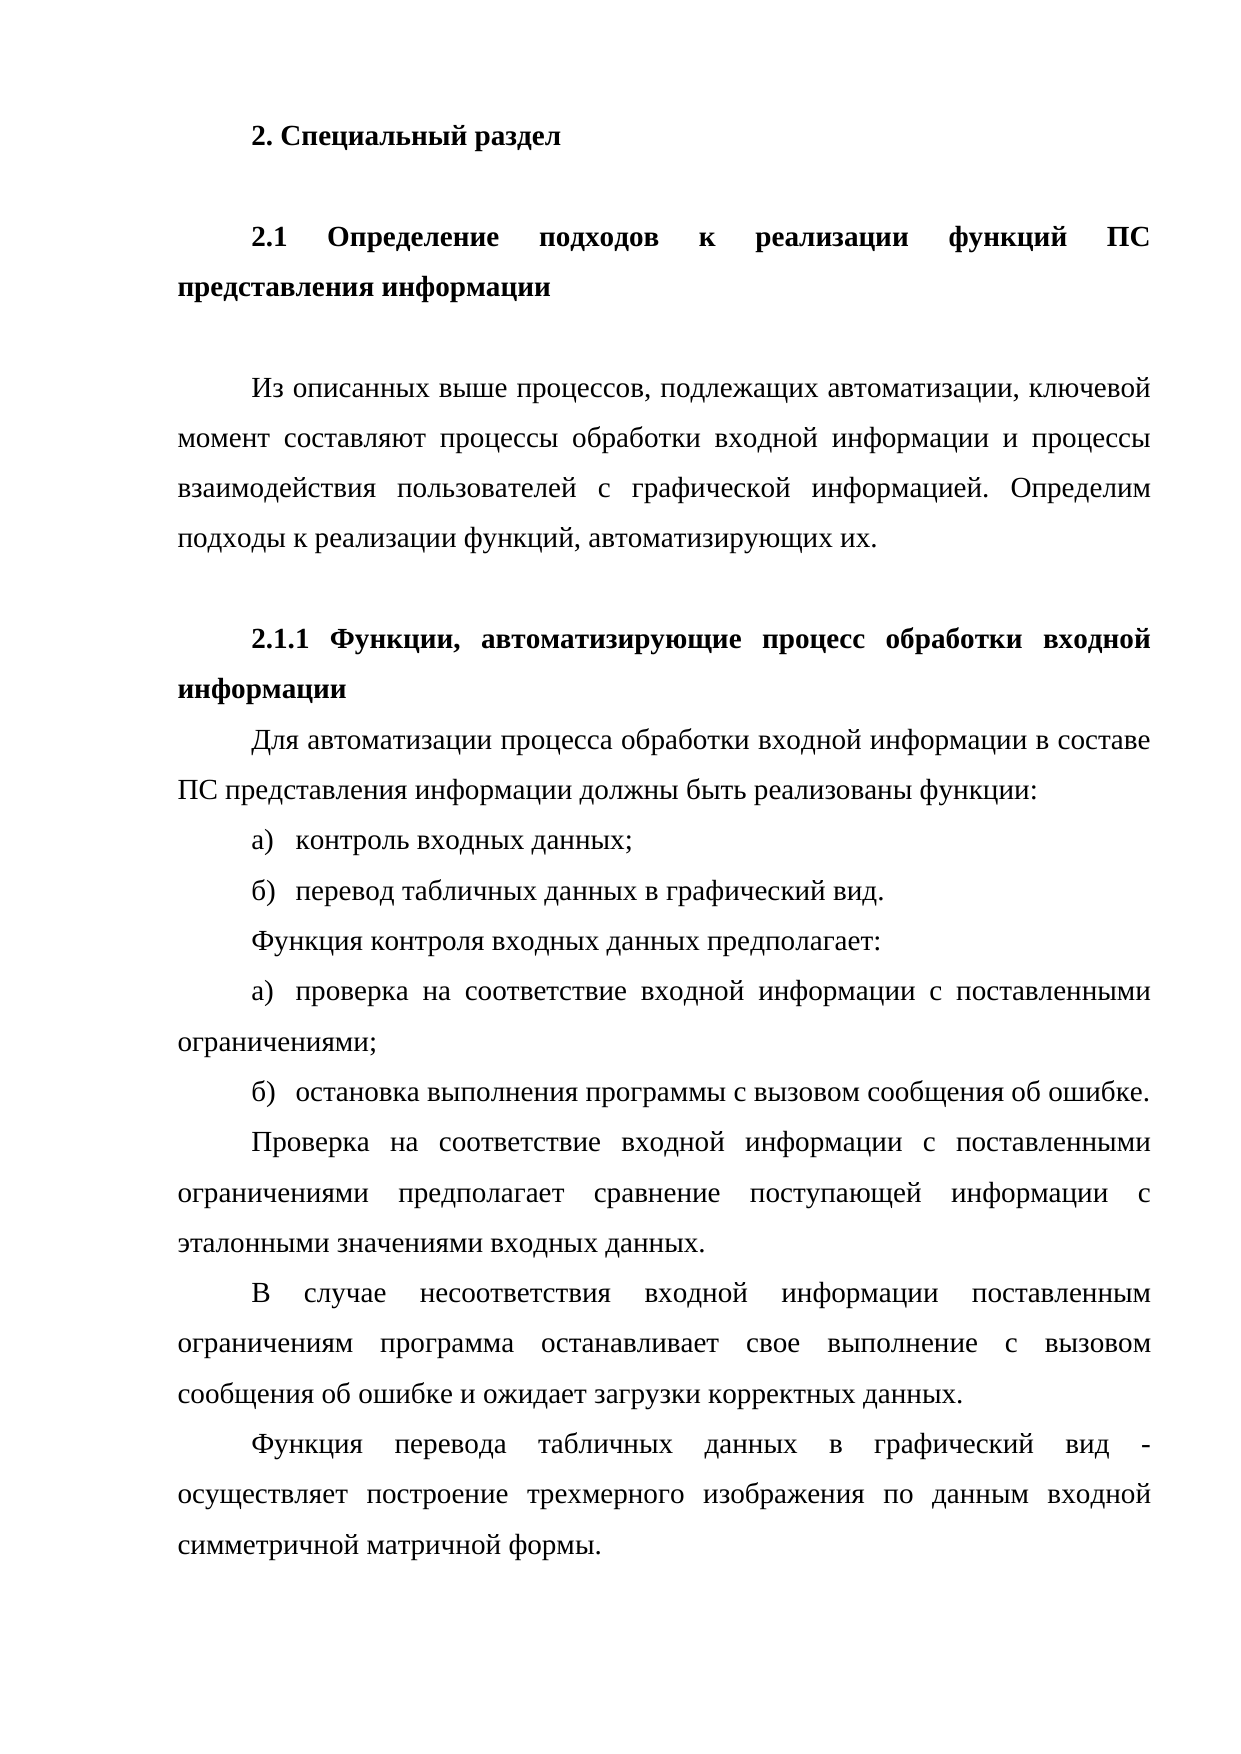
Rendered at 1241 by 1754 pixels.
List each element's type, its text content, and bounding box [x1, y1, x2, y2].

text 2.1 Определение подходов к реализации функций ПС представления информации [177, 219, 1152, 303]
list перевод табличных данных в графический вид. [177, 873, 1152, 906]
list остановка выполнения программы с вызовом сообщения об ошибке. [177, 1074, 1152, 1108]
list проверка на соответствие входной информации с поставленными ограничениями; [177, 973, 1152, 1057]
text Для автоматизации процесса обработки входной информации в составе ПС представления информации должны быть реализованы функции: [177, 722, 1152, 806]
text Проверка на соответствие входной информации с поставленными ограничениями предполагает сравнение поступающей информации с эталонными значениями входных данных. [177, 1124, 1152, 1258]
text Функция перевода табличных данных в графический вид - осуществляет построение трехмерного изображения по данным входной симметричной матричной формы. [177, 1426, 1152, 1560]
text 2. Специальный раздел [177, 118, 1152, 152]
text В случае несоответствия входной информации поставленным ограничениям программа останавливает свое выполнение с вызовом сообщения об ошибке и ожидает загрузки корректных данных. [177, 1275, 1152, 1409]
text Из описанных выше процессов, подлежащих автоматизации, ключевой момент составляют процессы обработки входной информации и процессы взаимодействия пользователей с графической информацией. Определим подходы к реализации функций, автоматизирующих их. [177, 370, 1152, 554]
list контроль входных данных; [177, 822, 1152, 856]
text 2.1.1 Функции, автоматизирующие процесс обработки входной информации [177, 621, 1152, 705]
text Функция контроля входных данных предполагает: [177, 923, 1152, 957]
